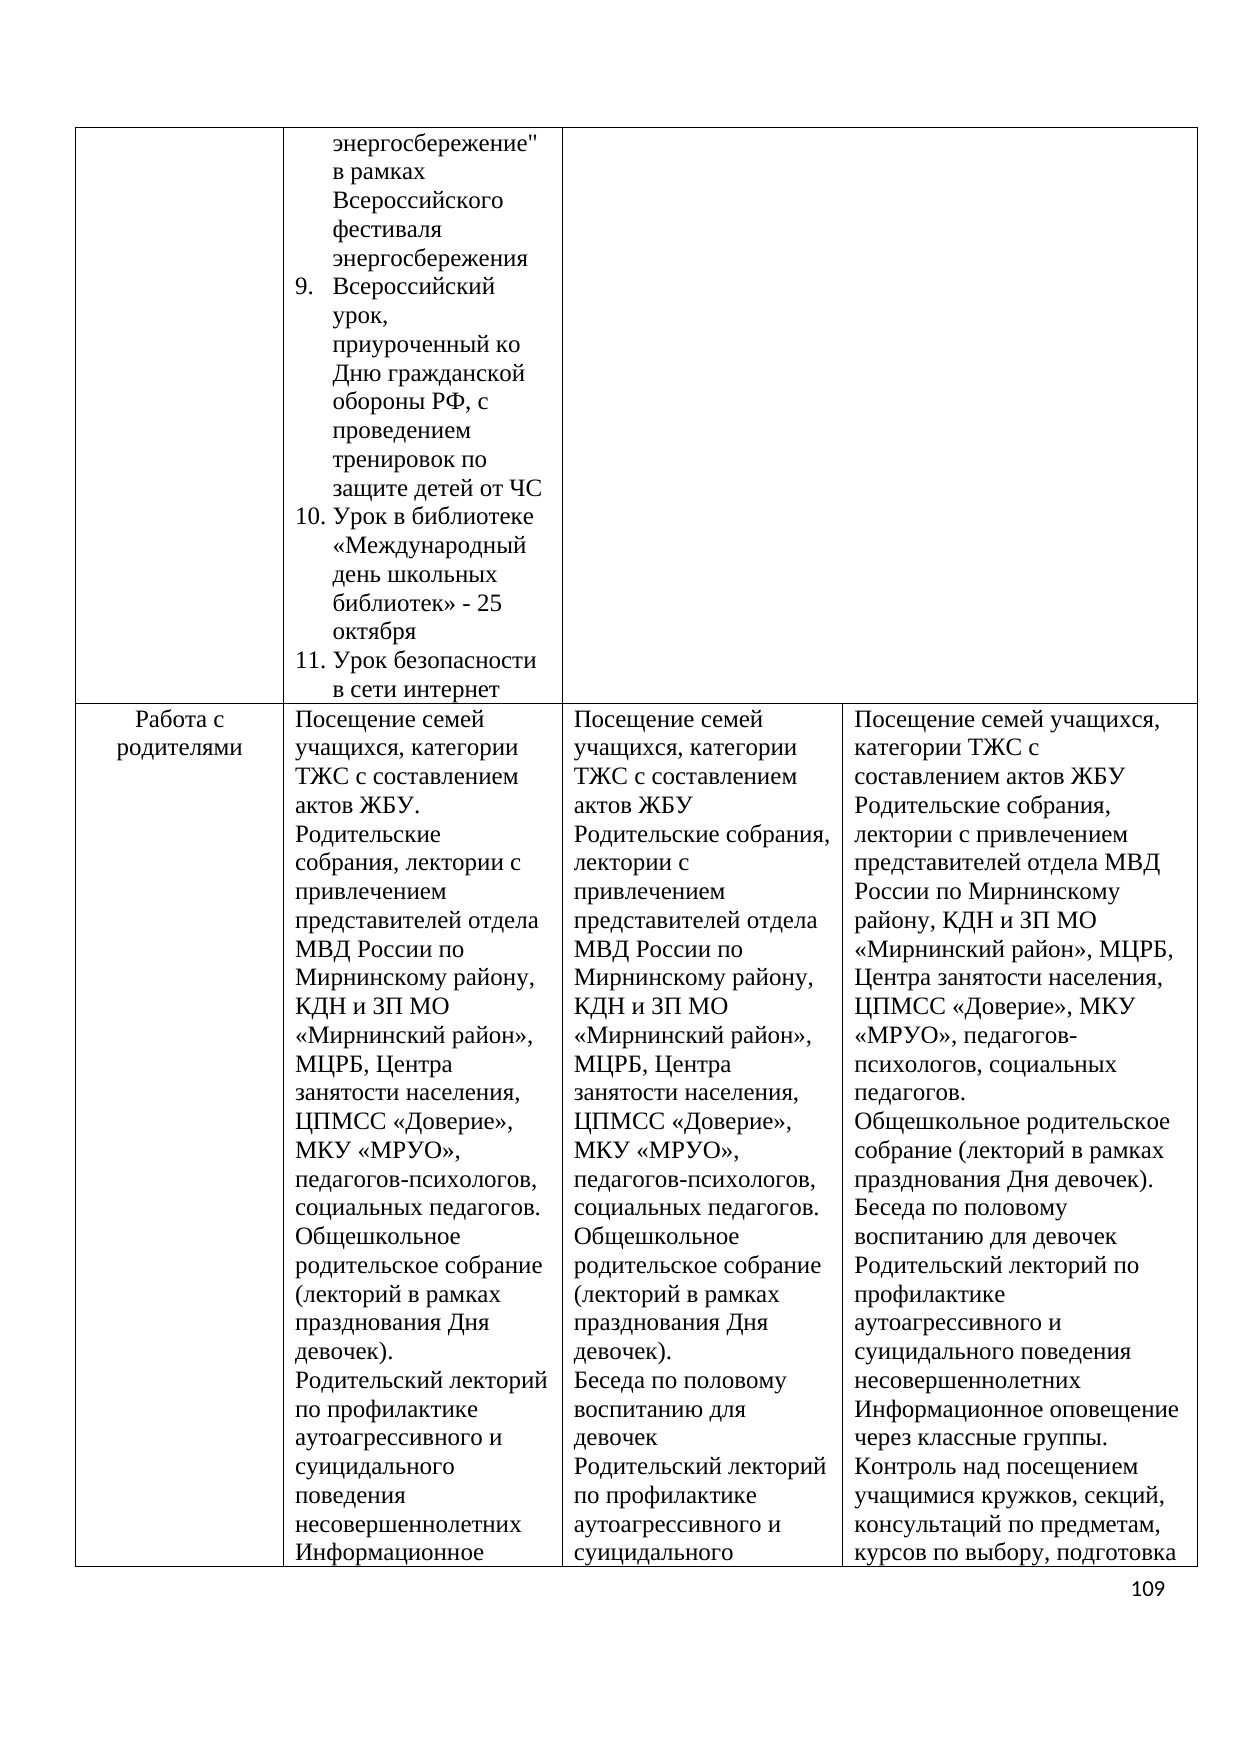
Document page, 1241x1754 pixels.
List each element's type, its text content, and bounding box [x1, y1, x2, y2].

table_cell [284, 128, 562, 703]
table_cell [76, 128, 283, 703]
table_cell Работа с родителями [76, 704, 283, 1566]
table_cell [563, 704, 842, 1566]
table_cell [563, 128, 1197, 703]
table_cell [284, 704, 562, 1566]
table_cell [843, 704, 1197, 1566]
